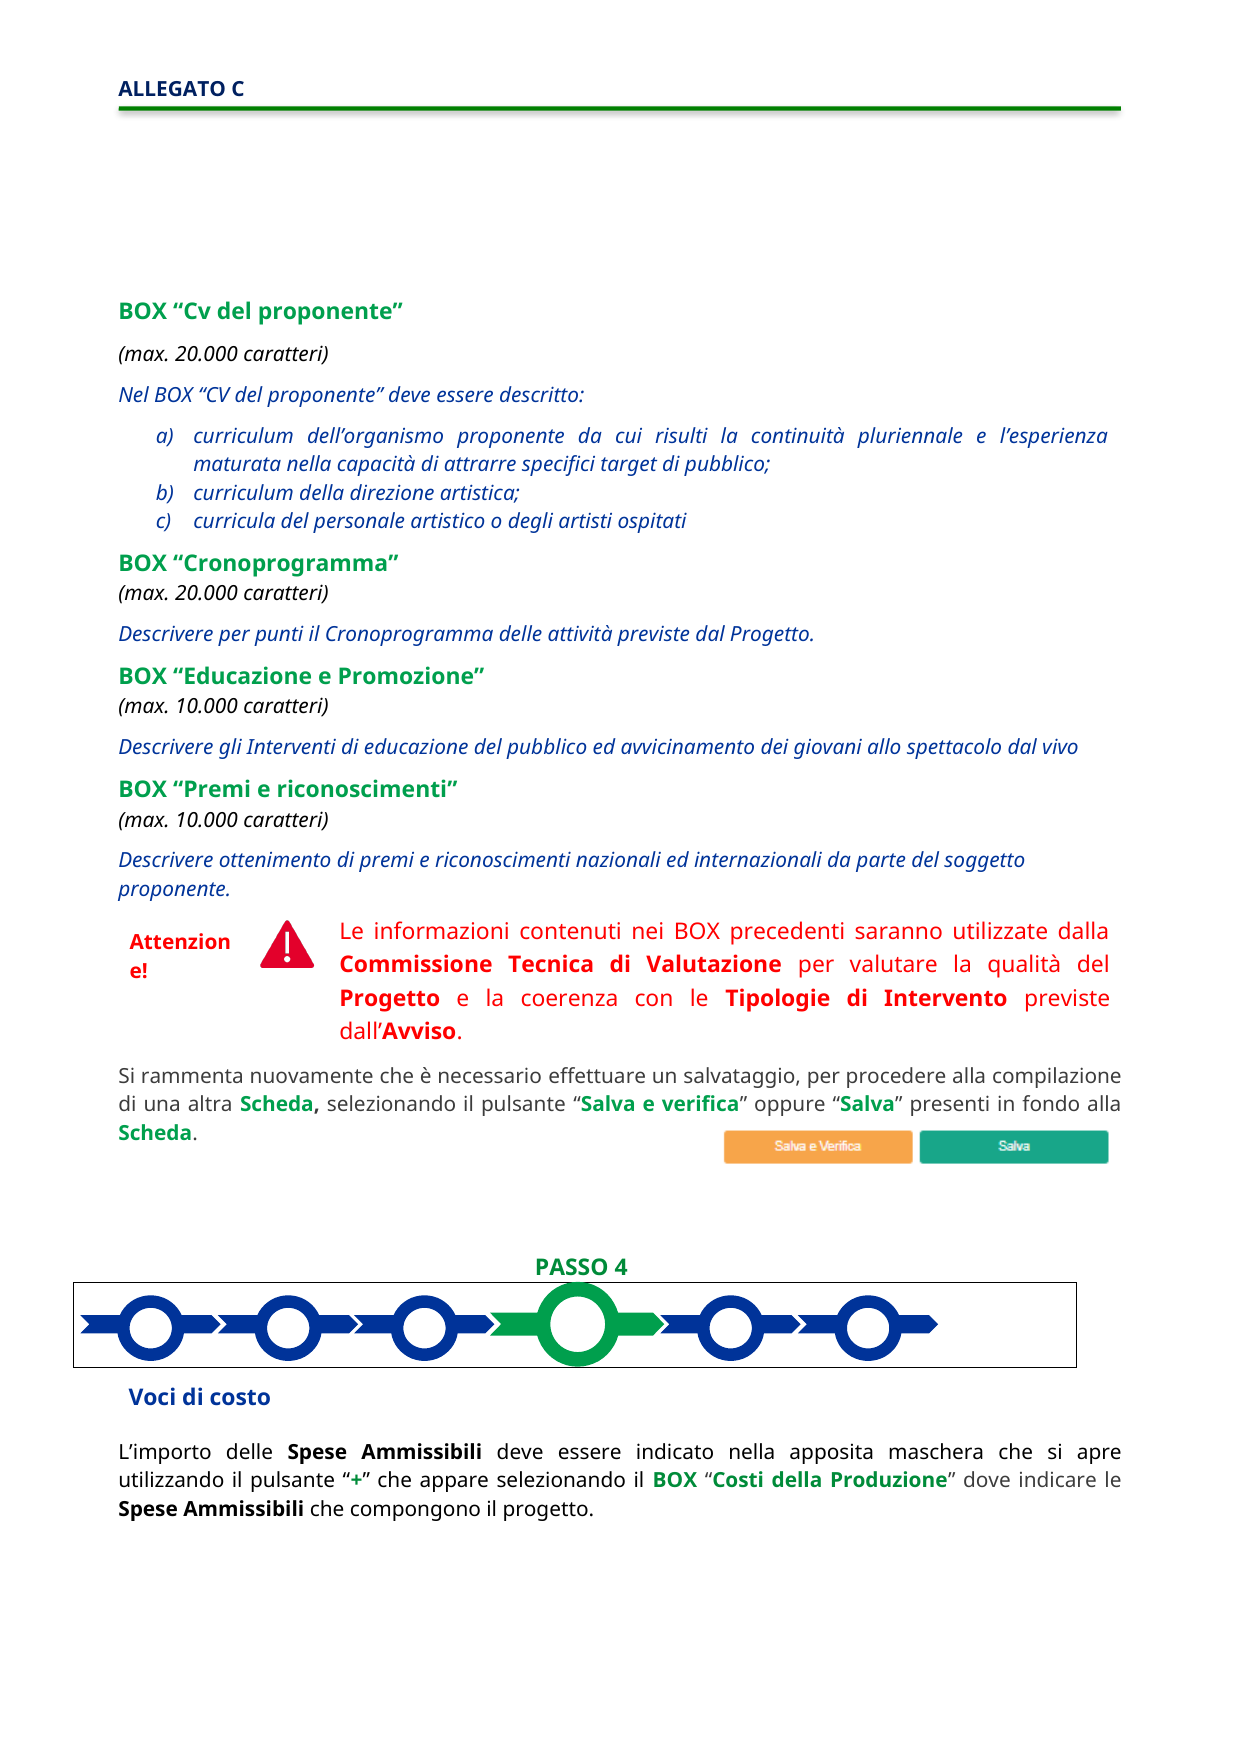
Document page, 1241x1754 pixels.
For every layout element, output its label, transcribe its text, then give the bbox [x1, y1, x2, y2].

text Nel BOX “CV del proponente” deve essere descritto: [118, 380, 1112, 408]
table_header [246, 915, 328, 1061]
text BOX “Educazione e Promozione” [118, 660, 1122, 692]
list curriculum dell’organismo proponente da cui risulti la continuità pluriennale e l’esperienza maturata nella capacità di attrarre specifici target di pubblico; [156, 421, 1112, 478]
text (max. 20.000 caratteri) [118, 578, 1122, 607]
table_header [551, 1297, 605, 1352]
text (max. 20.000 caratteri) [118, 339, 1122, 367]
table_header [74, 1283, 570, 1367]
text BOX “Cronoprogramma” [118, 547, 1122, 578]
table_header Le informazioni contenuti nei BOX precedenti saranno utilizzate dalla Commissione Tecnica di Valutazione per valutare la qualità del Progetto e la coerenza con le Tipologie di Intervento previste dall’Avviso. [328, 915, 1121, 1061]
picture [710, 1121, 1120, 1172]
text (max. 10.000 caratteri) [118, 692, 1122, 720]
text PASSO 4 [517, 1251, 1122, 1282]
text Si rammenta nuovamente che è necessario effettuare un salvataggio, per procedere alla compilazione di una altra Scheda, selezionando il pulsante “Salva e verifica” oppure “Salva” presenti in fondo alla Scheda. [118, 1061, 1122, 1146]
text BOX “Premi e riconoscimenti” [118, 773, 1122, 805]
list curricula del personale artistico o degli artisti ospitati [156, 506, 1112, 535]
table_cell Voci di costo [117, 1367, 1121, 1437]
list curriculum della direzione artistica; [156, 478, 1112, 506]
text Descrivere gli Interventi di educazione del pubblico ed avvicinamento dei giovani allo spettacolo dal vivo [118, 732, 1122, 761]
table_header [585, 1283, 1076, 1367]
picture [257, 915, 317, 974]
text L’importo delle Spese Ammissibili deve essere indicato nella apposita maschera che si apre utilizzando il pulsante “+” che appare selezionando il BOX “Costi della Produzione” dove indicare le Spese Ammissibili che compongono il progetto. [118, 1437, 1122, 1522]
table_header Attenzione! [118, 915, 246, 1061]
text BOX “Cv del proponente” [118, 295, 1122, 327]
text Descrivere per punti il Cronoprogramma delle attività previste dal Progetto. [118, 619, 1112, 648]
text Descrivere ottenimento di premi e riconoscimenti nazionali ed internazionali da parte del soggetto proponente. [118, 846, 1122, 902]
text (max. 10.000 caratteri) [118, 805, 1122, 833]
